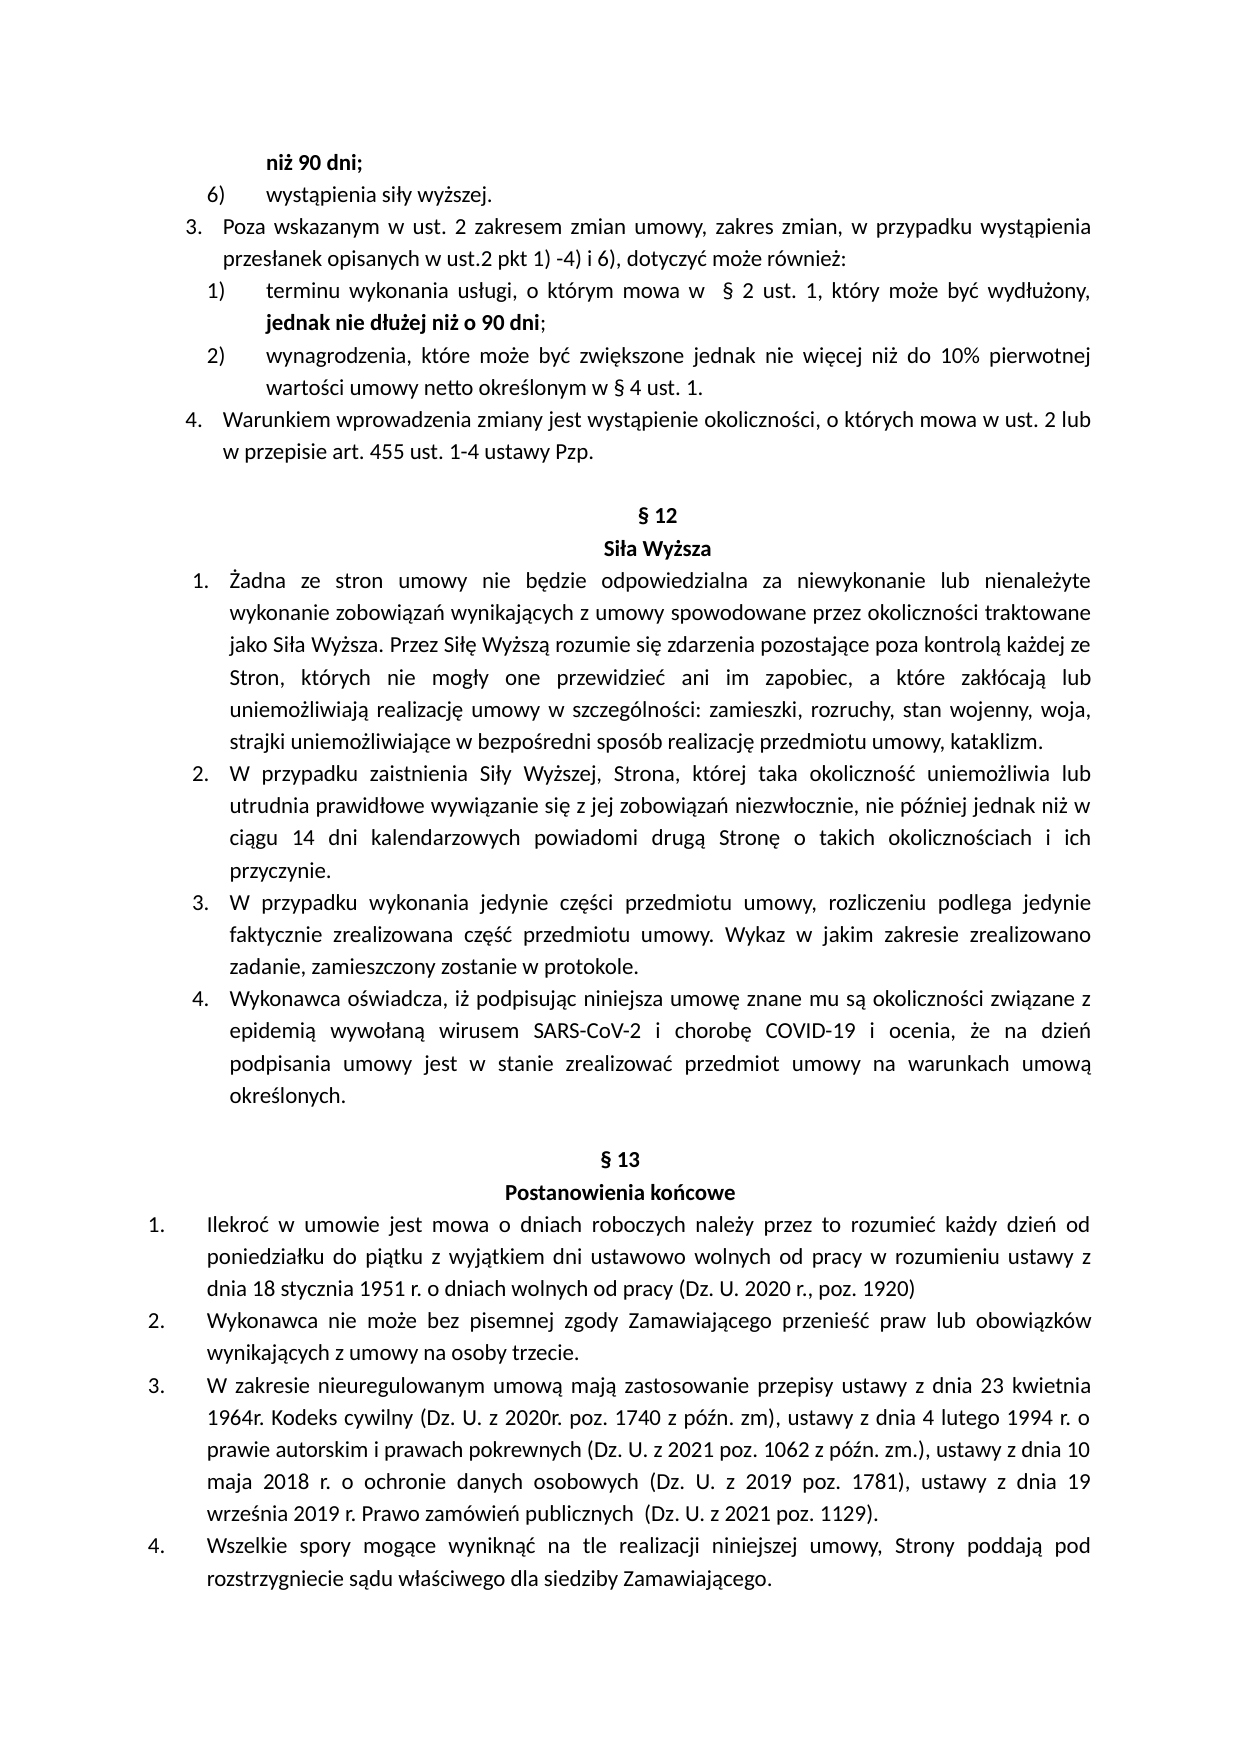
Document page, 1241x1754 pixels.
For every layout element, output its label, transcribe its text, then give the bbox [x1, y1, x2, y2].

list Wykonawca oświadcza, iż podpisując niniejsza umowę znane mu są okoliczności związane z epidemią wywołaną wirusem SARS-CoV-2 i chorobę COVID-19 i ocenia, że na dzień podpisania umowy jest w stanie zrealizować przedmiot umowy na warunkach umową określonych. [192, 984, 1093, 1109]
text Siła Wyższa [223, 534, 1093, 562]
text § 13 [148, 1145, 1093, 1173]
list Wykonawca nie może bez pisemnej zgody Zamawiającego przenieść praw lub obowiązków wynikających z umowy na osoby trzecie. [148, 1306, 1093, 1367]
list Poza wskazanym w ust. 2 zakresem zmian umowy, zakres zmian, w przypadku wystąpienia przesłanek opisanych w ust.2 pkt 1) -4) i 6), dotyczyć może również: [185, 212, 1093, 272]
text § 12 [223, 502, 1093, 530]
list Żadna ze stron umowy nie będzie odpowiedzialna za niewykonanie lub nienależyte wykonanie zobowiązań wynikających z umowy spowodowane przez okoliczności traktowane jako Siła Wyższa. Przez Siłę Wyższą rozumie się zdarzenia pozostające poza kontrolą każdej ze Stron, których nie mogły one przewidzieć ani im zapobiec, a które zakłócają lub uniemożliwiają realizację umowy w szczególności: zamieszki, rozruchy, stan wojenny, woja, strajki uniemożliwiające w bezpośredni sposób realizację przedmiotu umowy, kataklizm. [192, 566, 1093, 755]
list wynagrodzenia, które może być zwiększone jednak nie więcej niż do 10% pierwotnej wartości umowy netto określonym w § 4 ust. 1. [207, 341, 1093, 401]
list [207, 148, 1093, 176]
list W przypadku zaistnienia Siły Wyższej, Strona, której taka okoliczność uniemożliwia lub utrudnia prawidłowe wywiązanie się z jej zobowiązań niezwłocznie, nie później jednak niż w ciągu 14 dni kalendarzowych powiadomi drugą Stronę o takich okolicznościach i ich przyczynie. [192, 759, 1093, 884]
list terminu wykonania usługi, o którym mowa w § 2 ust. 1, który może być wydłużony, jednak nie dłużej niż o 90 dni; [207, 276, 1093, 337]
list Warunkiem wprowadzenia zmiany jest wystąpienie okoliczności, o których mowa w ust. 2 lub w przepisie art. 455 ust. 1-4 ustawy Pzp. [185, 405, 1093, 465]
list Ilekroć w umowie jest mowa o dniach roboczych należy przez to rozumieć każdy dzień od poniedziałku do piątku z wyjątkiem dni ustawowo wolnych od pracy w rozumieniu ustawy z dnia 18 stycznia 1951 r. o dniach wolnych od pracy (Dz. U. 2020 r., poz. 1920) [148, 1210, 1093, 1302]
list Wszelkie spory mogące wyniknąć na tle realizacji niniejszej umowy, Strony poddają pod rozstrzygniecie sądu właściwego dla siedziby Zamawiającego. [148, 1532, 1093, 1592]
list W przypadku wykonania jedynie części przedmiotu umowy, rozliczeniu podlega jedynie faktycznie zrealizowana część przedmiotu umowy. Wykaz w jakim zakresie zrealizowano zadanie, zamieszczony zostanie w protokole. [192, 888, 1093, 980]
list wystąpienia siły wyższej. [207, 180, 1093, 208]
text Postanowienia końcowe [148, 1178, 1093, 1206]
list W zakresie nieuregulowanym umową mają zastosowanie przepisy ustawy z dnia 23 kwietnia 1964r. Kodeks cywilny (Dz. U. z 2020r. poz. 1740 z późn. zm), ustawy z dnia 4 lutego 1994 r. o prawie autorskim i prawach pokrewnych (Dz. U. z 2021 poz. 1062 z późn. zm.), ustawy z dnia 10 maja 2018 r. o ochronie danych osobowych (Dz. U. z 2019 poz. 1781), ustawy z dnia 19 września 2019 r. Prawo zamówień publicznych (Dz. U. z 2021 poz. 1129). [148, 1371, 1093, 1527]
